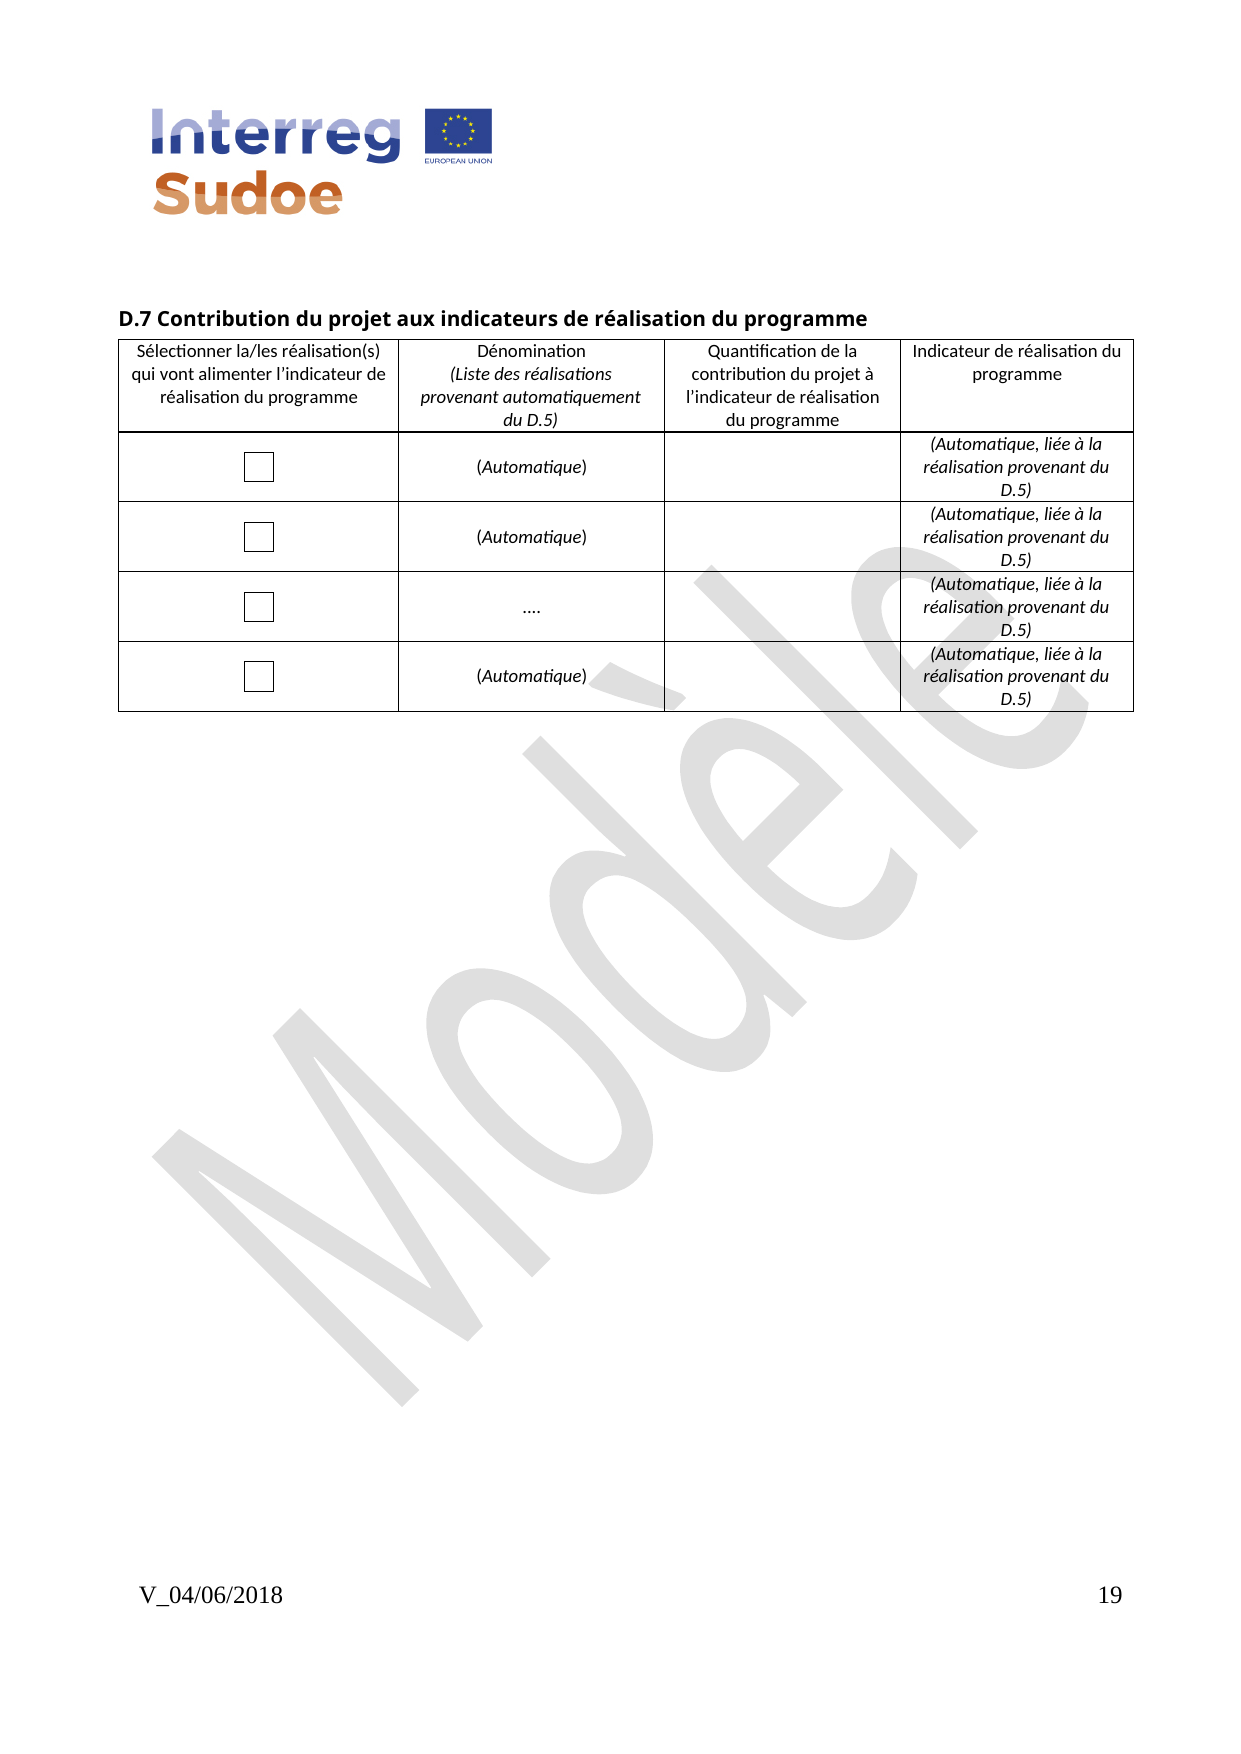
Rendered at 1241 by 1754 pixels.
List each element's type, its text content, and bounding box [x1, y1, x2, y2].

table_cell [665, 433, 900, 501]
table_cell [665, 572, 900, 641]
table_cell [119, 572, 398, 641]
table_header Quantification de la contribution du projet à l’indicateur de réalisation du programme [665, 340, 900, 431]
text D.7 Contribution du projet aux indicateurs de réalisation du programme [118, 304, 1122, 332]
table_header Sélectionner la/les réalisation(s) qui vont alimenter l’indicateur de réalisation du programme [119, 340, 398, 431]
table_cell [119, 642, 398, 711]
picture [118, 75, 524, 249]
table_cell (Automatique, liée à la réalisation provenant du D.5) [901, 433, 1133, 501]
table_cell (Automatique) [399, 642, 664, 711]
table_header Indicateur de réalisation du programme [901, 340, 1133, 431]
table_cell [119, 433, 398, 501]
table_header Dénomination (Liste des réalisations provenant automatiquement du D.5) [399, 340, 664, 431]
table_cell [665, 502, 900, 571]
table_cell (Automatique, liée à la réalisation provenant du D.5) [901, 502, 1133, 571]
table_cell [119, 502, 398, 571]
table_cell (Automatique) [399, 502, 664, 571]
table_cell .... [399, 572, 664, 641]
table_cell [665, 642, 900, 711]
table_cell (Automatique, liée à la réalisation provenant du D.5) [901, 572, 1133, 641]
table_cell (Automatique) [399, 433, 664, 501]
table_cell (Automatique, liée à la réalisation provenant du D.5) [901, 642, 1133, 711]
